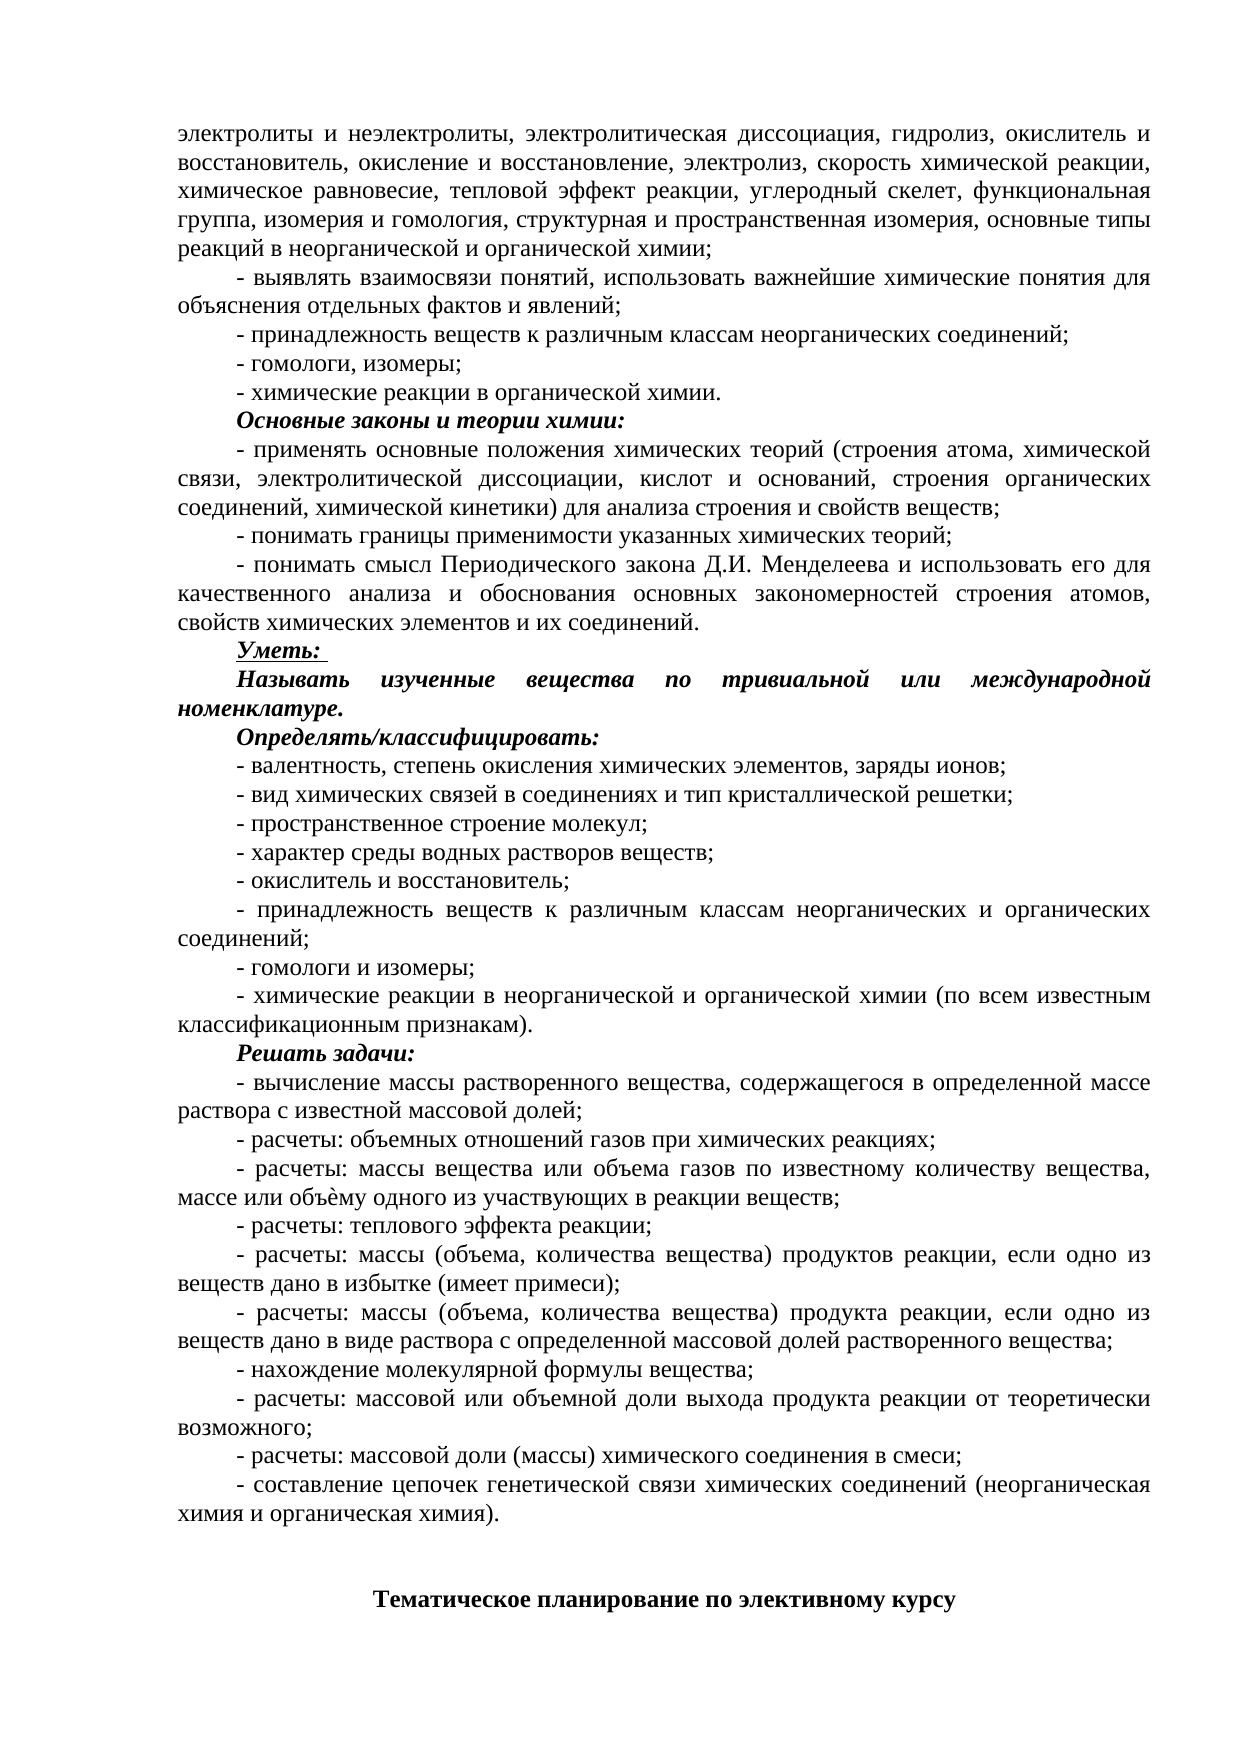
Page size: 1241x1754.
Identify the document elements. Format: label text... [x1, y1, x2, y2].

text - расчеты: массы (объема, количества вещества) продукта реакции, если одно из веществ дано в виде раствора с определенной массовой долей растворенного вещества; [177, 1297, 1152, 1354]
text - вид химических связей в соединениях и тип кристаллической решетки; [177, 779, 1152, 808]
text Основные законы и теории химии: [177, 406, 1152, 434]
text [177, 118, 1152, 262]
text - понимать смысл Периодического закона Д.И. Менделеева и использовать его для качественного анализа и обоснования основных закономерностей строения атомов, свойств химических элементов и их соединений. [177, 549, 1152, 636]
text - пространственное строение молекул; [177, 808, 1152, 837]
text - окислитель и восстановитель; [177, 866, 1152, 894]
text - принадлежность веществ к различным классам неорганических и органических соединений; [177, 894, 1152, 952]
text - гомологи и изомеры; [177, 952, 1152, 981]
text - расчеты: массовой или объемной доли выхода продукта реакции от теоретически возможного; [177, 1383, 1152, 1441]
text Называть изученные вещества по тривиальной или международной номенклатуре. [177, 664, 1152, 722]
text Тематическое планирование по элективному курсу [177, 1584, 1152, 1613]
text - характер среды водных растворов веществ; [177, 837, 1152, 866]
text - составление цепочек генетической связи химических соединений (неорганическая химия и органическая химия). [177, 1469, 1152, 1527]
text - валентность, степень окисления химических элементов, заряды ионов; [177, 751, 1152, 779]
text - химические реакции в неорганической и органической химии (по всем известным классификационным признакам). [177, 981, 1152, 1038]
text - расчеты: массы вещества или объема газов по известному количеству вещества, массе или объѐму одного из участвующих в реакции веществ; [177, 1153, 1152, 1211]
text Уметь: [177, 636, 1152, 664]
text - выявлять взаимосвязи понятий, использовать важнейшие химические понятия для объяснения отдельных фактов и явлений; [177, 262, 1152, 319]
text - гомологи, изомеры; [177, 348, 1152, 377]
text Решать задачи: [177, 1038, 1152, 1067]
text - понимать границы применимости указанных химических теорий; [177, 521, 1152, 549]
text - химические реакции в органической химии. [177, 377, 1152, 406]
text Определять/классифицировать: [177, 722, 1152, 751]
text - применять основные положения химических теорий (строения атома, химической связи, электролитической диссоциации, кислот и оснований, строения органических соединений, химической кинетики) для анализа строения и свойств веществ; [177, 434, 1152, 521]
text - вычисление массы растворенного вещества, содержащегося в определенной массе раствора с известной массовой долей; [177, 1067, 1152, 1124]
text - расчеты: объемных отношений газов при химических реакциях; [177, 1124, 1152, 1153]
text - расчеты: теплового эффекта реакции; [177, 1211, 1152, 1239]
text - расчеты: массы (объема, количества вещества) продуктов реакции, если одно из веществ дано в избытке (имеет примеси); [177, 1239, 1152, 1297]
text - принадлежность веществ к различным классам неорганических соединений; [177, 319, 1152, 348]
text - расчеты: массовой доли (массы) химического соединения в смеси; [177, 1441, 1152, 1469]
text - нахождение молекулярной формулы вещества; [177, 1354, 1152, 1383]
